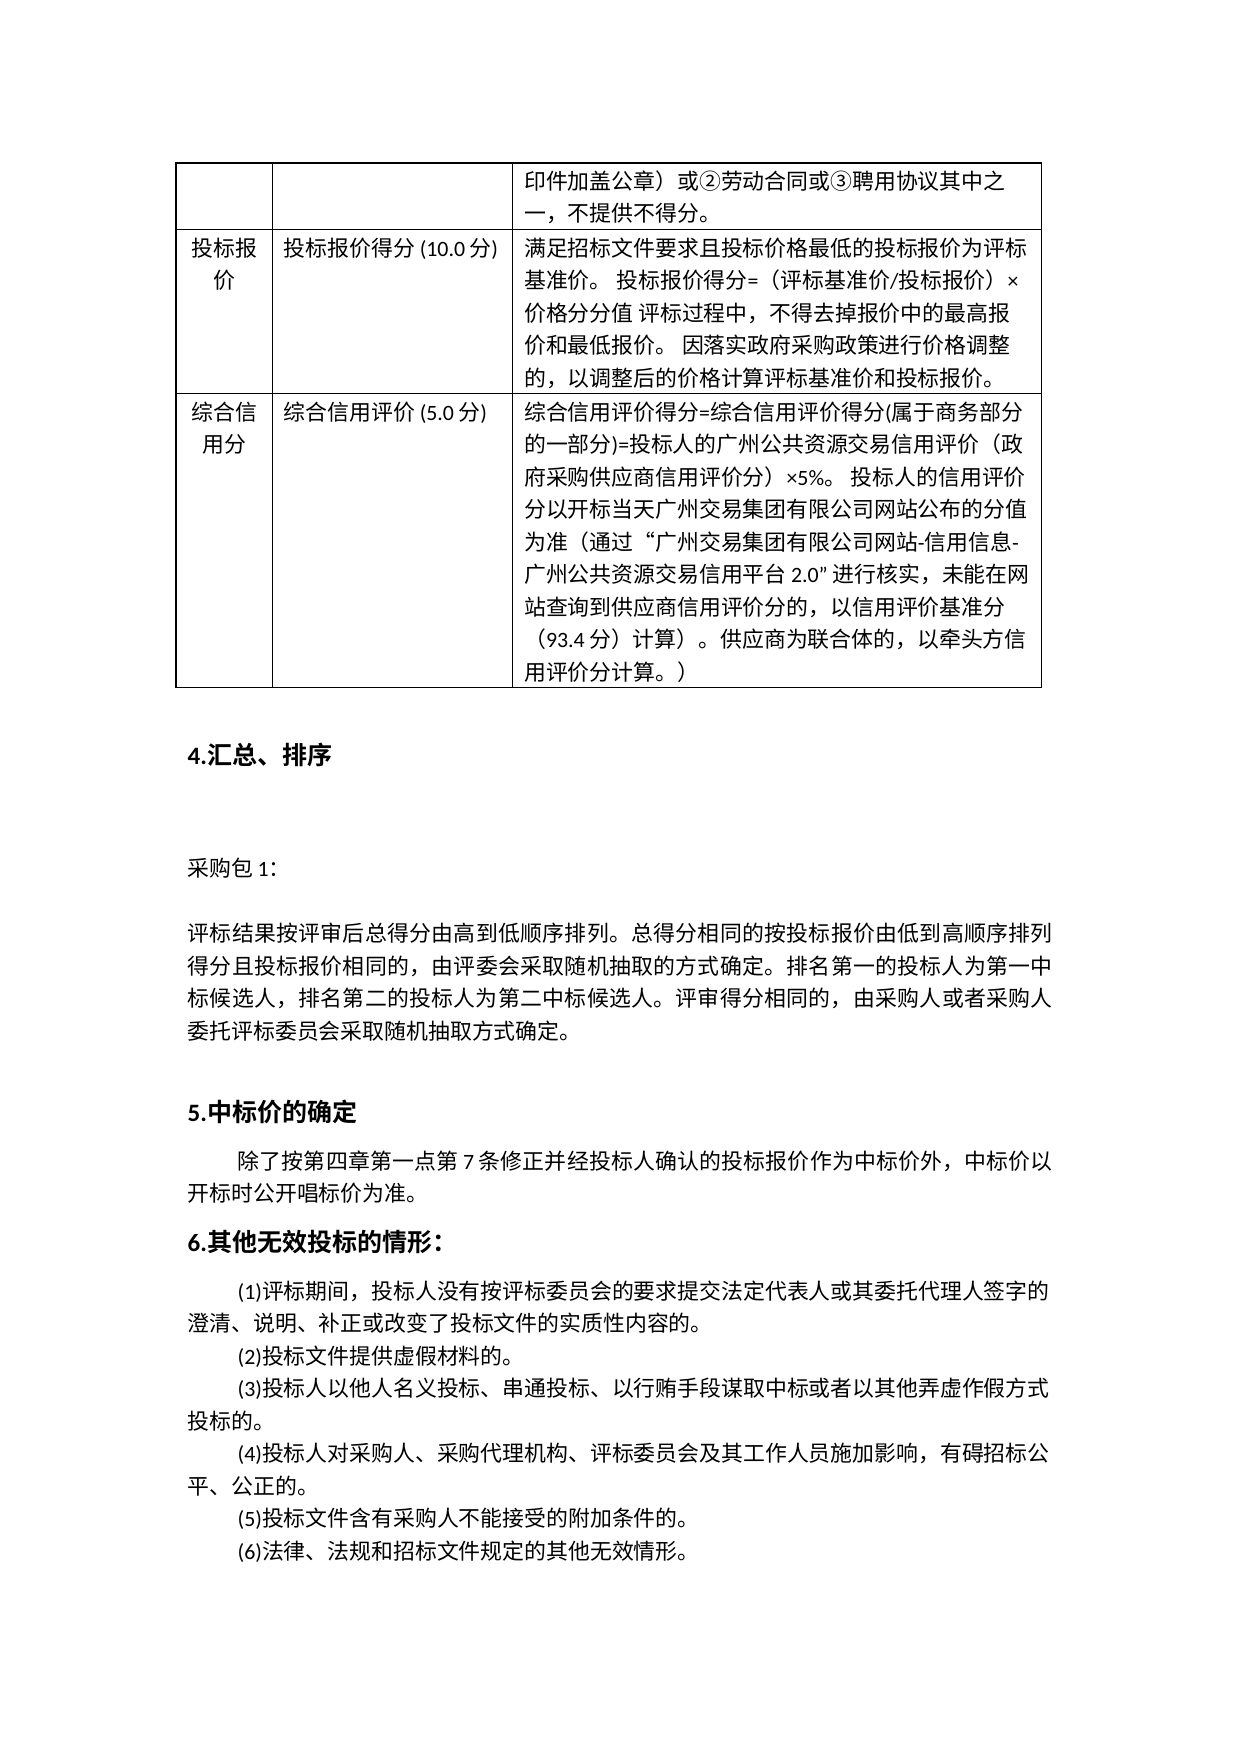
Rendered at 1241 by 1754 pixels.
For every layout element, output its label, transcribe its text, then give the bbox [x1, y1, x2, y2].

text 采购包1： [187, 851, 1053, 883]
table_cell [513, 164, 1041, 228]
text 4.汇总、排序 [187, 721, 1053, 786]
text (6)法律、法规和招标文件规定的其他无效情形。 [187, 1533, 1053, 1566]
table_cell 投标报价 [177, 230, 272, 393]
text 5.中标价的确定 [187, 1078, 1053, 1143]
text 6.其他无效投标的情形： [187, 1208, 1053, 1273]
text (1)评标期间，投标人没有按评标委员会的要求提交法定代表人或其委托代理人签字的澄清、说明、补正或改变了投标文件的实质性内容的。 [187, 1273, 1053, 1338]
table_cell 综合信用评价得分=综合信用评价得分(属于商务部分的一部分)=投标人的广州公共资源交易信用评价（政府采购供应商信用评价分）×5%。 投标人的信用评价分以开标当天广州交易集团有限公司网站公布的分值为准（通过“广州交易集团有限公司网站-信用信息-广州公共资源交易信用平台2.0” 进行核实，未能在网站查询到供应商信用评价分的，以信用评价基准分（93.4分）计算）。供应商为联合体的，以牵头方信用评价分计算。） [513, 394, 1041, 687]
table_cell 综合信用评价 (5.0分) [273, 394, 512, 687]
text (4)投标人对采购人、采购代理机构、评标委员会及其工作人员施加影响，有碍招标公平、公正的。 [187, 1436, 1053, 1501]
text (2)投标文件提供虚假材料的。 [187, 1338, 1053, 1371]
text 除了按第四章第一点第7条修正并经投标人确认的投标报价作为中标价外，中标价以开标时公开唱标价为准。 [187, 1143, 1053, 1208]
text (5)投标文件含有采购人不能接受的附加条件的。 [187, 1501, 1053, 1533]
text (3)投标人以他人名义投标、串通投标、以行贿手段谋取中标或者以其他弄虚作假方式投标的。 [187, 1371, 1053, 1436]
table_cell 满足招标文件要求且投标价格最低的投标报价为评标基准价。 投标报价得分=（评标基准价/投标报价）×价格分分值 评标过程中，不得去掉报价中的最高报价和最低报价。 因落实政府采购政策进行价格调整的，以调整后的价格计算评标基准价和投标报价。 [513, 230, 1041, 393]
table_cell 投标报价得分 (10.0分) [273, 230, 512, 393]
text 评标结果按评审后总得分由高到低顺序排列。总得分相同的按投标报价由低到高顺序排列。得分且投标报价相同的，由评委会采取随机抽取的方式确定。排名第一的投标人为第一中标候选人，排名第二的投标人为第二中标候选人。评审得分相同的，由采购人或者采购人委托评标委员会采取随机抽取方式确定。 [187, 916, 1053, 1046]
table_cell 综合信用分 [177, 394, 272, 687]
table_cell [273, 164, 512, 228]
